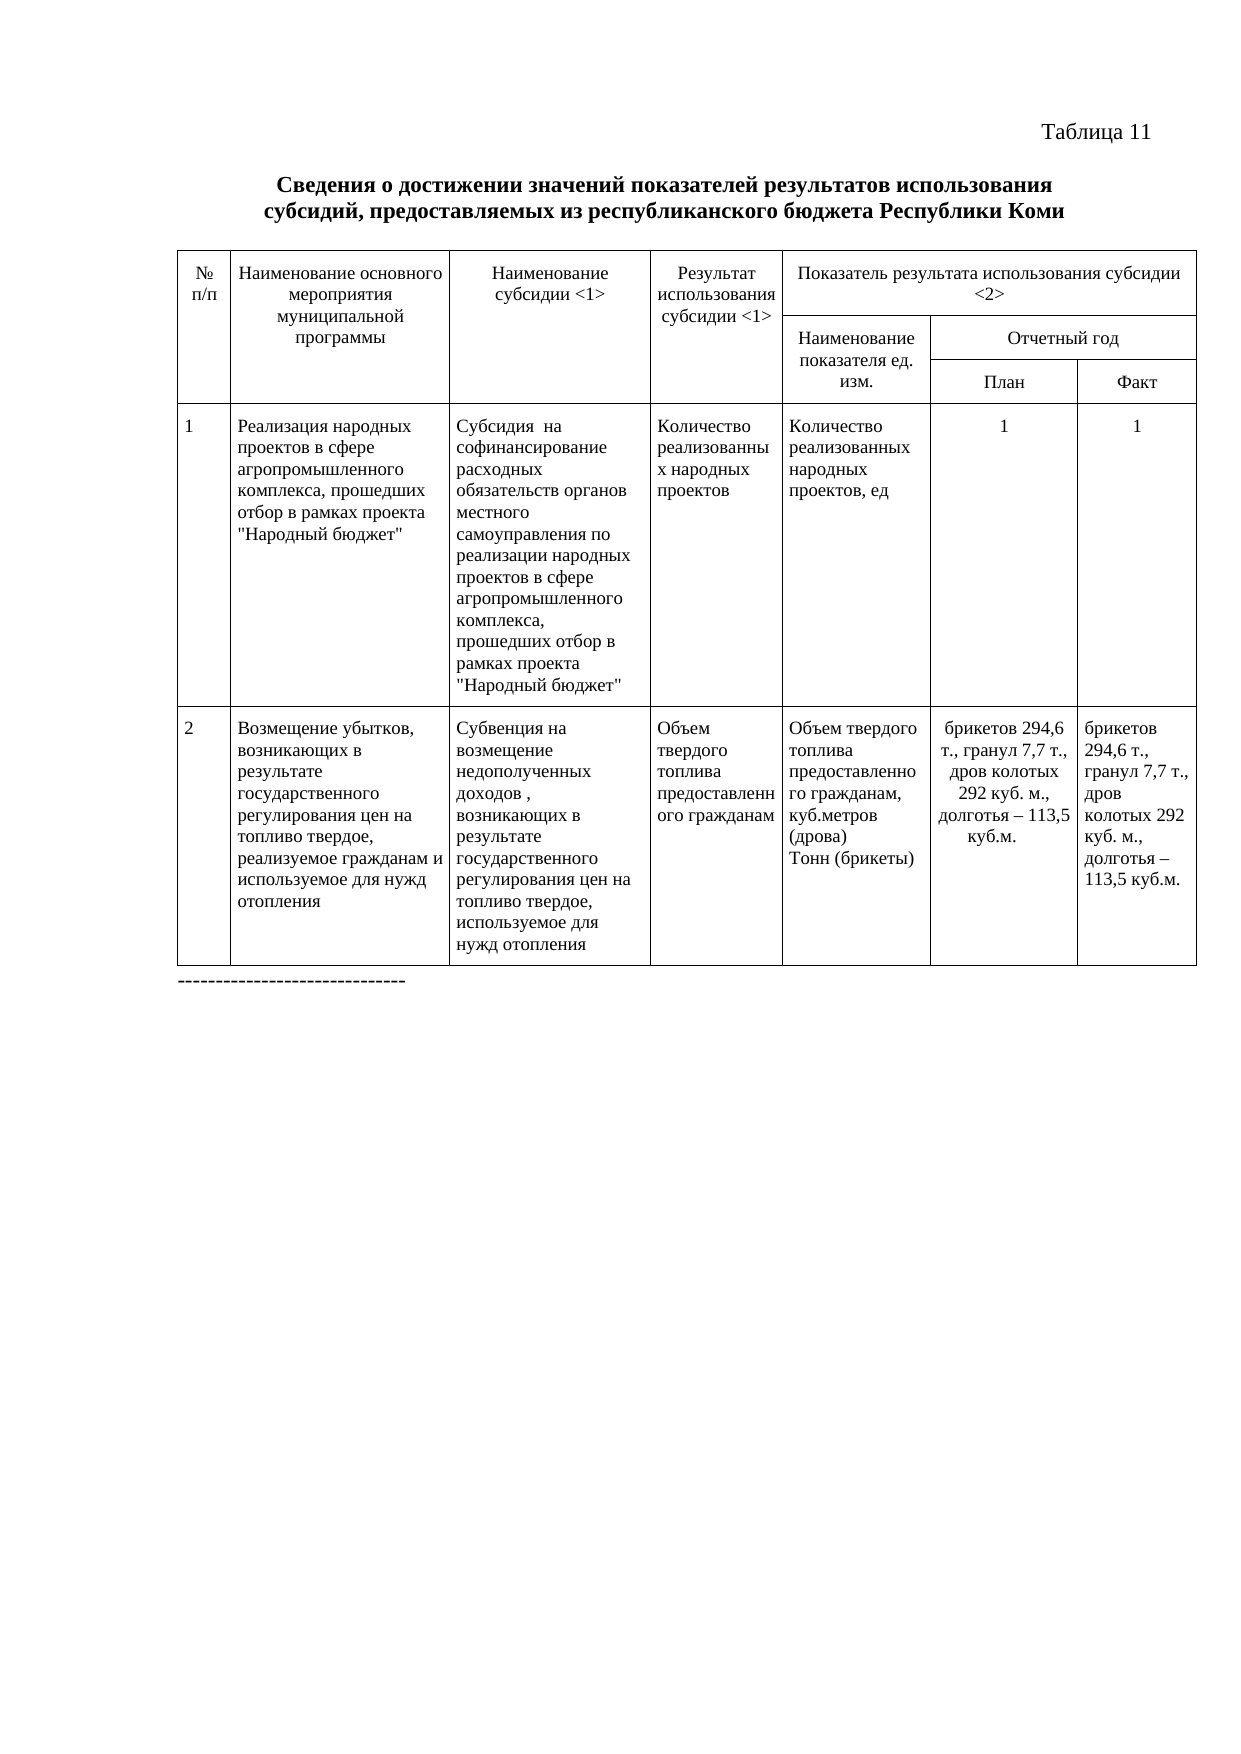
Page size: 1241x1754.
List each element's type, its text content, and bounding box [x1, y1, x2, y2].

text Сведения о достижении значений показателей результатов использования [177, 171, 1152, 197]
table_cell План [931, 360, 1077, 403]
table_header Наименование основного мероприятия муниципальной программы [231, 251, 449, 403]
table_cell Количество реализованных народных проектов, ед [783, 404, 930, 706]
text субсидий, предоставляемых из республиканского бюджета Республики Коми [177, 197, 1152, 223]
table_cell Реализация народных проектов в сфере агропромышленного комплекса, прошедших отбор в рамках проекта "Народный бюджет" [231, 404, 449, 706]
table_cell Факт [1078, 360, 1196, 403]
table_cell Субвенция на возмещение недополученных доходов , возникающих в результате государственного регулирования цен на топливо твердое, используемое для нужд отопления [450, 707, 650, 965]
table_cell 1 [1078, 404, 1196, 706]
table_cell 2 [178, 707, 230, 965]
table_cell брикетов 294,6 т., гранул 7,7 т., дров колотых 292 куб. м., долготья – 113,5 куб.м. [931, 707, 1077, 965]
table_cell 1 [178, 404, 230, 706]
table_cell Наименование показателя ед. изм. [783, 316, 930, 403]
table_cell Возмещение убытков, возникающих в результате государственного регулирования цен на топливо твердое, реализуемое гражданам и используемое для нужд отопления [231, 707, 449, 965]
table_cell Объем твердого топлива предоставленного гражданам, куб.метров (дрова) Тонн (брикеты) [783, 707, 930, 965]
table_header Показатель результата использования субсидии <2> [783, 251, 1196, 315]
table_header Результат использования субсидии <1> [651, 251, 782, 403]
table_cell Субсидия на софинансирование расходных обязательств органов местного самоуправления по реализации народных проектов в сфере агропромышленного комплекса, прошедших отбор в рамках проекта "Народный бюджет" [450, 404, 650, 706]
text Таблица 11 [177, 118, 1152, 144]
table_cell Объем твердого топлива предоставленного гражданам [651, 707, 782, 965]
table_cell брикетов 294,6 т., гранул 7,7 т., дров колотых 292 куб. м., долготья – 113,5 куб.м. [1078, 707, 1196, 965]
table_header № п/п [178, 251, 230, 403]
table_cell Отчетный год [931, 316, 1196, 359]
text ------------------------------ [177, 966, 1152, 992]
table_cell Количество реализованных народных проектов [651, 404, 782, 706]
table_cell 1 [931, 404, 1077, 706]
table_header Наименование субсидии <1> [450, 251, 650, 403]
